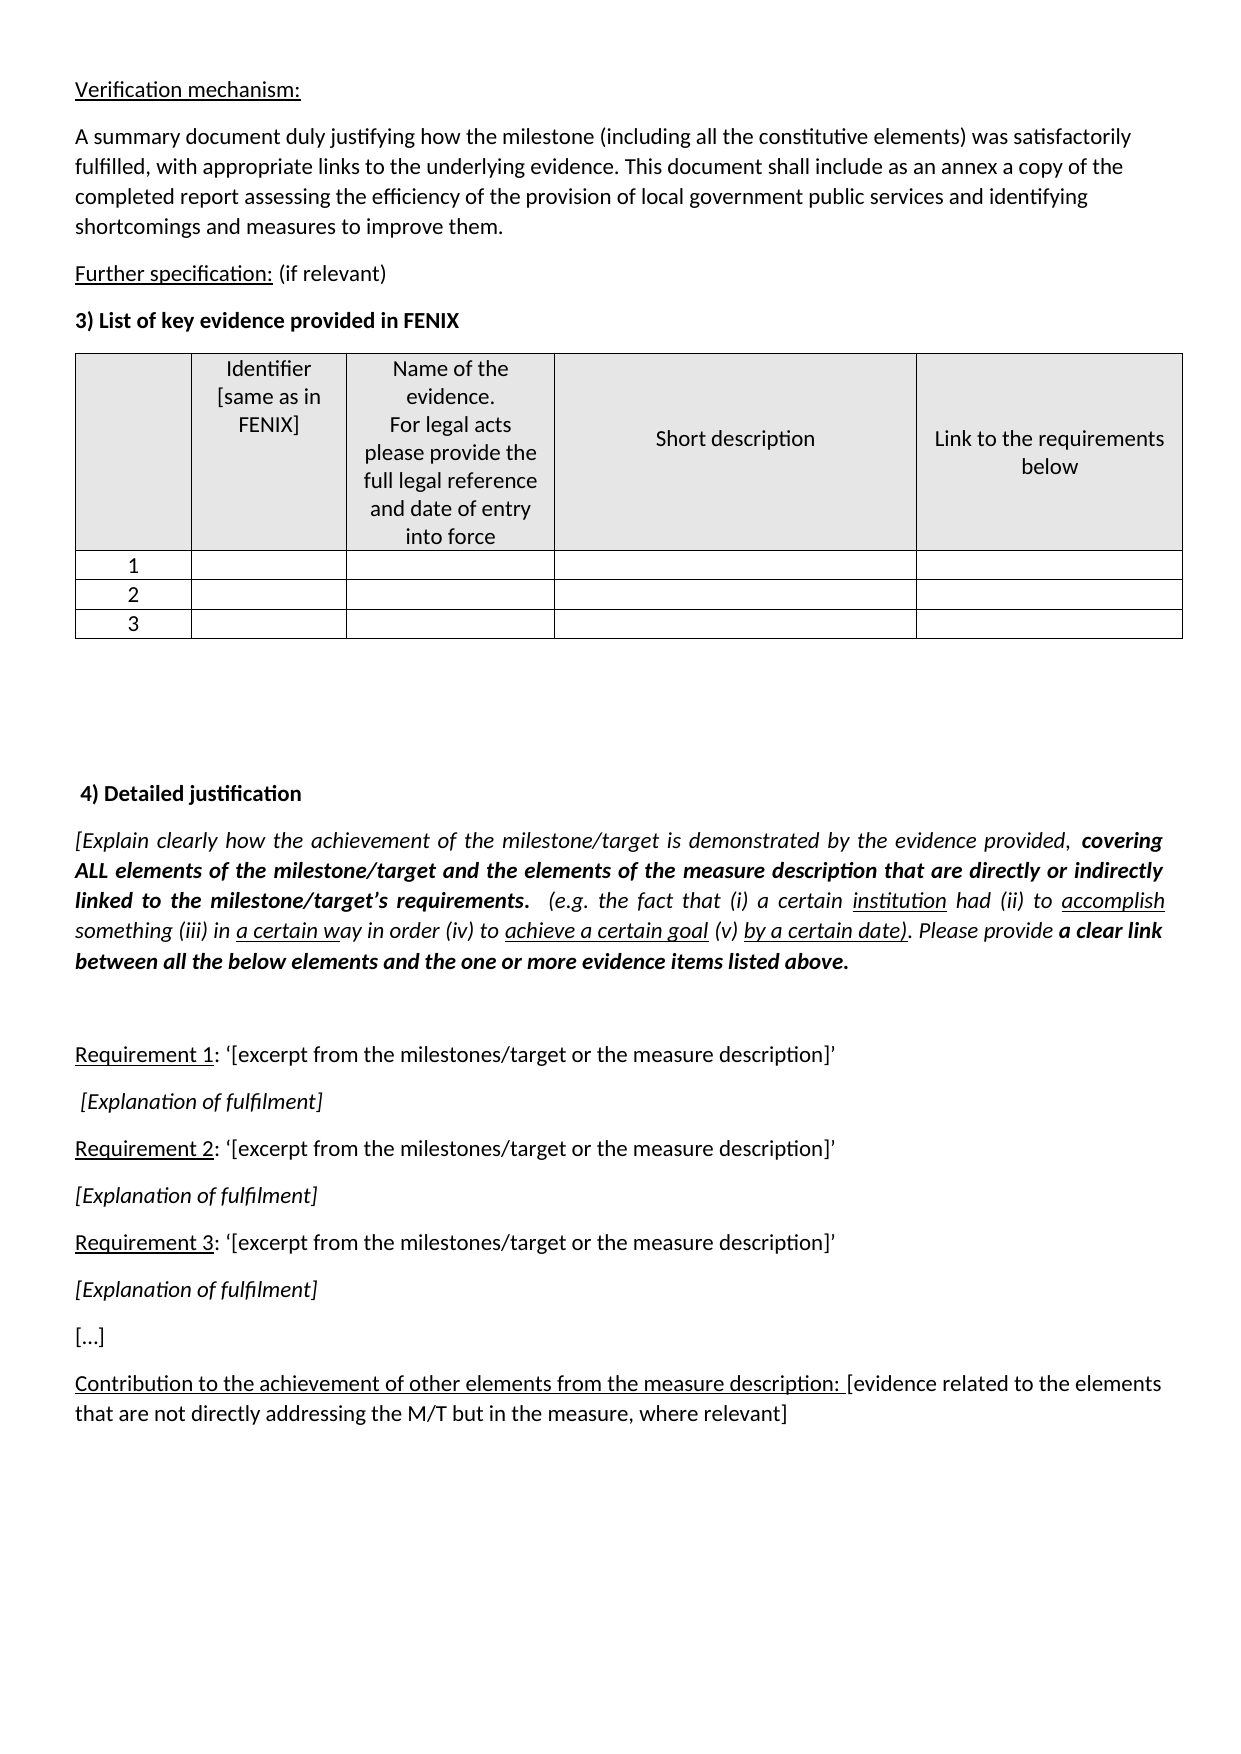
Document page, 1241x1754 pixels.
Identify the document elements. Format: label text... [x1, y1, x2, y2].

table_cell 1 [76, 551, 191, 579]
text Requirement 3: ‘[excerpt from the milestones/target or the measure description]’ [75, 1228, 1165, 1256]
table_cell [555, 580, 916, 608]
text Requirement 1: ‘[excerpt from the milestones/target or the measure description]’ [75, 1041, 1165, 1069]
table_header Short description [555, 354, 916, 550]
text Requirement 2: ‘[excerpt from the milestones/target or the measure description]’ [75, 1134, 1165, 1162]
table_header Link to the requirements below [917, 354, 1182, 550]
table_header [76, 354, 191, 550]
table_cell [347, 610, 554, 637]
table_cell [192, 580, 346, 608]
text [Explanation of fulfilment] [75, 1181, 1165, 1209]
table_cell [192, 610, 346, 637]
table_cell 3 [76, 610, 191, 637]
table_cell [192, 551, 346, 579]
text 3) List of key evidence provided in FENIX [75, 306, 1165, 334]
text [Explanation of fulfilment] [75, 1275, 1165, 1303]
text 4) Detailed justification [75, 779, 1165, 807]
table_cell [917, 580, 1182, 608]
text [Explanation of fulfilment] [75, 1087, 1165, 1116]
table_cell [917, 551, 1182, 579]
table_cell [917, 610, 1182, 637]
text Verification mechanism: [75, 75, 1165, 103]
table_cell [555, 551, 916, 579]
text Contribution to the achievement of other elements from the measure description: [evidence related to the elements that are not directly addressing the M/T but in the measure, where relevant] [75, 1369, 1165, 1427]
table_cell [555, 610, 916, 637]
text A summary document duly justifying how the milestone (including all the constitutive elements) was satisfactorily fulfilled, with appropriate links to the underlying evidence. This document shall include as an annex a copy of the completed report assessing the efficiency of the provision of local government public services and identifying shortcomings and measures to improve them. [75, 122, 1165, 241]
text […] [75, 1322, 1165, 1350]
text [Explain clearly how the achievement of the milestone/target is demonstrated by the evidence provided, covering ALL elements of the milestone/target and the elements of the measure description that are directly or indirectly linked to the milestone/target’s requirements. (e.g. the fact that (i) a certain institution had (ii) to accomplish something (iii) in a certain way in order (iv) to achieve a certain goal (v) by a certain date). Please provide a clear link between all the below elements and the one or more evidence items listed above. [75, 826, 1165, 975]
table_header Name of the evidence. For legal acts please provide the full legal reference and date of entry into force [347, 354, 554, 550]
table_header Identifier [same as in FENIX] [192, 354, 346, 550]
text Further specification: (if relevant) [75, 259, 1165, 287]
table_cell [347, 551, 554, 579]
table_cell [347, 580, 554, 608]
table_cell 2 [76, 580, 191, 608]
